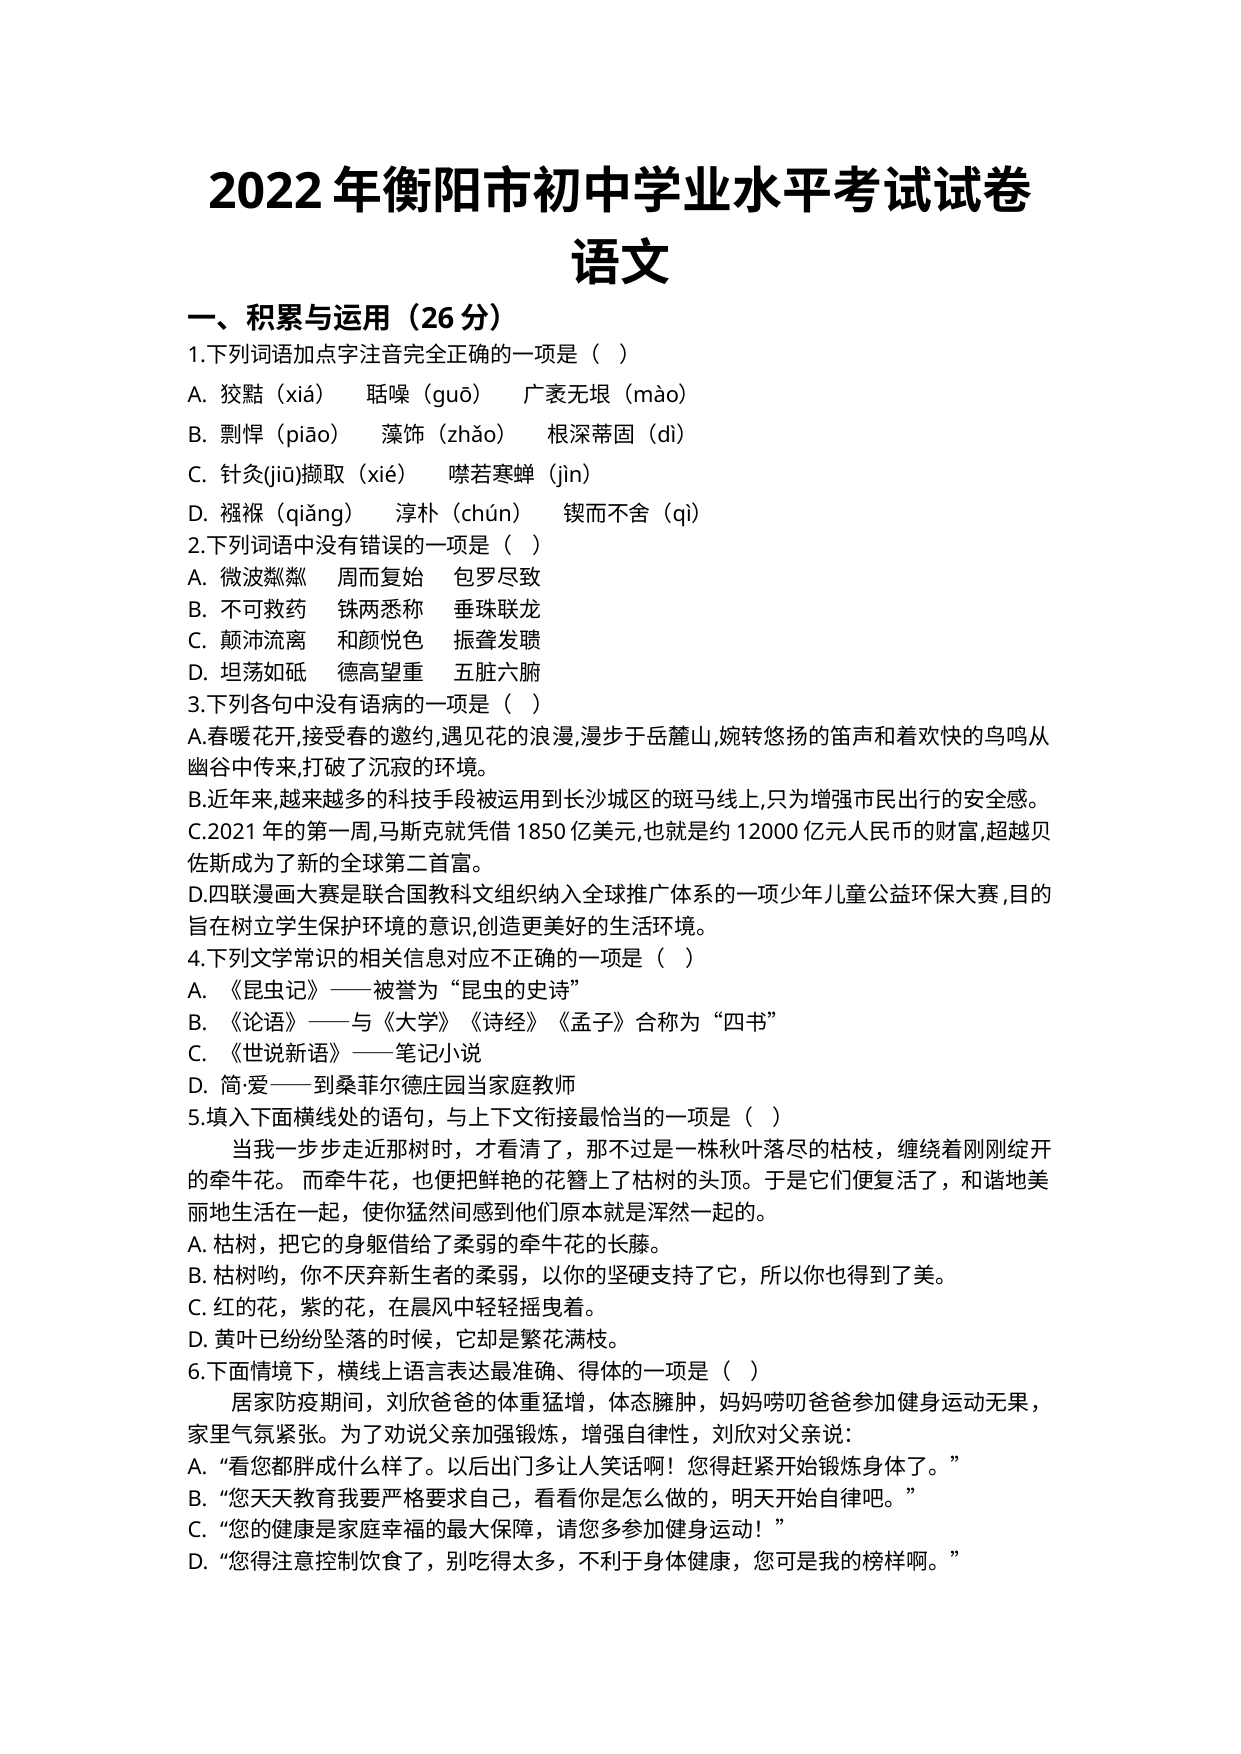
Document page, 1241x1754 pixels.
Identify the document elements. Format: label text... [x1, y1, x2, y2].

list “看您都胖成什么样了。以后出门多让人笑话啊！您得赶紧开始锻炼身体了。” [187, 1449, 1053, 1481]
text B.近年来,越来越多的科技手段被运用到长沙城区的斑马线上,只为增强市民出行的安全感。 [187, 782, 1053, 814]
list 《世说新语》——笔记小说 [187, 1036, 1053, 1068]
list 简·爱——到桑菲尔德庄园当家庭教师 [187, 1068, 1053, 1100]
list 《昆虫记》——被誉为“昆虫的史诗” [187, 973, 1053, 1004]
text 2022年衡阳市初中学业水平考试试卷 [187, 150, 1053, 223]
text 1.下列词语加点字注音完全正确的一项是（ ） [187, 337, 1053, 369]
text 6.下面情境下，横线上语言表达最准确、得体的一项是（ ） [187, 1354, 1053, 1385]
text A. 枯树，把它的身躯借给了柔弱的牵牛花的长藤。 [187, 1227, 1053, 1258]
text 居家防疫期间，刘欣爸爸的体重猛增，体态臃肿，妈妈唠叨爸爸参加健身运动无果，家里气氛紧张。为了劝说父亲加强锻炼，增强自律性，刘欣对父亲说： [187, 1385, 1053, 1449]
text B. 枯树哟，你不厌弃新生者的柔弱，以你的坚硬支持了它，所以你也得到了美。 [187, 1258, 1053, 1290]
text 一、积累与运用（26分） [187, 295, 1053, 337]
list 不可救药 铢两悉称 垂珠联龙 [187, 592, 1053, 623]
list 襁褓（qiǎng） 淳朴（chún） 锲而不舍（qì） [187, 488, 1053, 528]
text 当我一步步走近那树时，才看清了，那不过是一株秋叶落尽的枯枝，缠绕着刚刚绽开的牵牛花。 而牵牛花，也便把鲜艳的花簪上了枯树的头顶。于是它们便复活了，和谐地美丽地生活在一起，使你猛然间感到他们原本就是浑然一起的。 [187, 1132, 1053, 1227]
list 坦荡如砥 德高望重 五脏六腑 [187, 655, 1053, 687]
text 3.下列各句中没有语病的一项是（ ） [187, 687, 1053, 719]
list “您的健康是家庭幸福的最大保障，请您多参加健身运动！” [187, 1512, 1053, 1544]
list 狡黠（xiá） 聒噪（guō） 广袤无垠（mào） [187, 369, 1053, 409]
list 《论语》——与《大学》《诗经》《孟子》合称为“四书” [187, 1004, 1053, 1036]
text D. 黄叶已纷纷坠落的时候，它却是繁花满枝。 [187, 1322, 1053, 1354]
text 语文 [187, 223, 1053, 295]
text C.2021年的第一周,马斯克就凭借1850亿美元,也就是约12000亿元人民币的财富,超越贝佐斯成为了新的全球第二首富。 [187, 814, 1053, 877]
list 微波粼粼 周而复始 包罗尽致 [187, 560, 1053, 592]
text D.四联漫画大赛是联合国教科文组织纳入全球推广体系的一项少年儿童公益环保大赛,目的旨在树立学生保护环境的意识,创造更美好的生活环境。 [187, 877, 1053, 941]
list 颠沛流离 和颜悦色 振聋发聩 [187, 623, 1053, 655]
text 4.下列文学常识的相关信息对应不正确的一项是（ ） [187, 941, 1053, 973]
text A.春暖花开,接受春的邀约,遇见花的浪漫,漫步于岳麓山,婉转悠扬的笛声和着欢快的鸟鸣从幽谷中传来,打破了沉寂的环境。 [187, 719, 1053, 782]
text C. 红的花，紫的花，在晨风中轻轻摇曳着。 [187, 1290, 1053, 1322]
text 5.填入下面横线处的语句，与上下文衔接最恰当的一项是（ ） [187, 1100, 1053, 1132]
list 剽悍（piāo） 藻饰（zhǎo） 根深蒂固（dì） [187, 409, 1053, 449]
list “您得注意控制饮食了，别吃得太多，不利于身体健康，您可是我的榜样啊。” [187, 1544, 1053, 1576]
list “您天天教育我要严格要求自己，看看你是怎么做的，明天开始自律吧。” [187, 1481, 1053, 1512]
list 针灸(jiū)撷取（xié） 噤若寒蝉（jìn） [187, 449, 1053, 488]
text 2.下列词语中没有错误的一项是（ ） [187, 528, 1053, 560]
